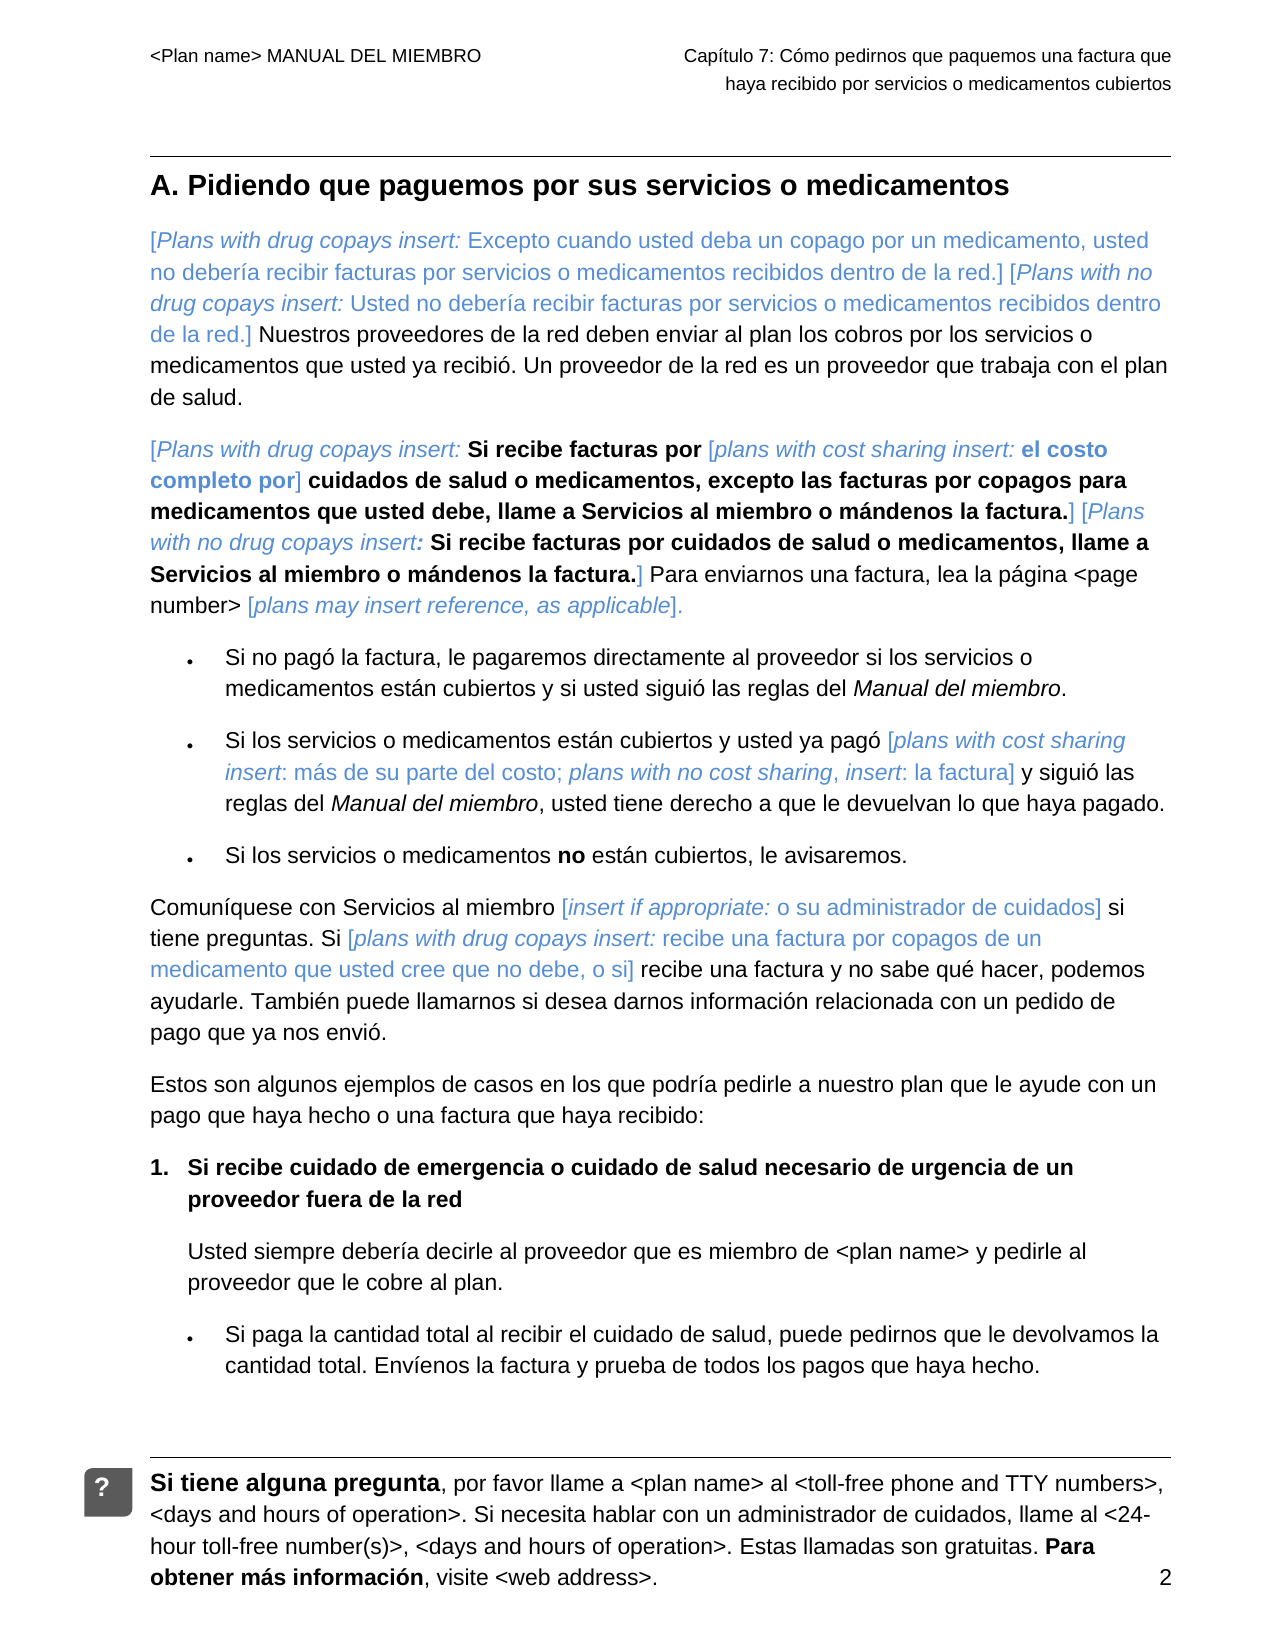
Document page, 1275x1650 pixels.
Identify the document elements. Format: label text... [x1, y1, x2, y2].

text Si los servicios o medicamentos no están cubiertos, le avisaremos. [187, 838, 1171, 869]
text [Plans with drug copays insert: Excepto cuando usted deba un copago por un medicamento, usted no debería recibir facturas por servicios o medicamentos recibidos dentro de la red.] [Plans with no drug copays insert: Usted no debería recibir facturas por servicios o medicamentos recibidos dentro de la red.] Nuestros proveedores de la red deben enviar al plan los cobros por los servicios o medicamentos que usted ya recibió. Un proveedor de la red es un proveedor que trabaja con el plan de salud. [150, 224, 1171, 411]
text Si paga la cantidad total al recibir el cuidado de salud, puede pedirnos que le devolvamos la cantidad total. Envíenos la factura y prueba de todos los pagos que haya hecho. [187, 1317, 1171, 1380]
list Si recibe cuidado de emergencia o cuidado de salud necesario de urgencia de un proveedor fuera de la red [150, 1151, 1171, 1213]
text Estos son algunos ejemplos de casos en los que podría pedirle a nuestro plan que le ayude con un pago que haya hecho o una factura que haya recibido: [150, 1067, 1171, 1130]
list Usted siempre debería decirle al proveedor que es miembro de <plan name> y pedirle al proveedor que le cobre al plan. [187, 1234, 1096, 1297]
text Si los servicios o medicamentos están cubiertos y usted ya pagó [plans with cost sharing insert: más de su parte del costo; plans with no cost sharing, insert: la factura] y siguió las reglas del Manual del miembro, usted tiene derecho a que le devuelvan lo que haya pagado. [187, 724, 1171, 817]
subtitle A. Pidiendo que paguemos por sus servicios o medicamentos [150, 157, 1171, 203]
list Comuníquese con Servicios al miembro [insert if appropriate: o su administrador de cuidados] si tiene preguntas. Si [plans with drug copays insert: recibe una factura por copagos de un medicamento que usted cree que no debe, o si] recibe una factura y no sabe qué hacer, podemos ayudarle. También puede llamarnos si desea darnos información relacionada con un pedido de pago que ya nos envió. [150, 890, 1171, 1047]
text Si no pagó la factura, le pagaremos directamente al proveedor si los servicios o medicamentos están cubiertos y si usted siguió las reglas del Manual del miembro. [187, 640, 1171, 703]
text [Plans with drug copays insert: Si recibe facturas por [plans with cost sharing insert: el costo completo por] cuidados de salud o medicamentos, excepto las facturas por copagos para medicamentos que usted debe, llame a Servicios al miembro o mándenos la factura.] [Plans with no drug copays insert: Si recibe facturas por cuidados de salud o medicamentos, llame a Servicios al miembro o mándenos la factura.] Para enviarnos una factura, lea la página <page number> [plans may insert reference, as applicable]. [150, 432, 1171, 619]
